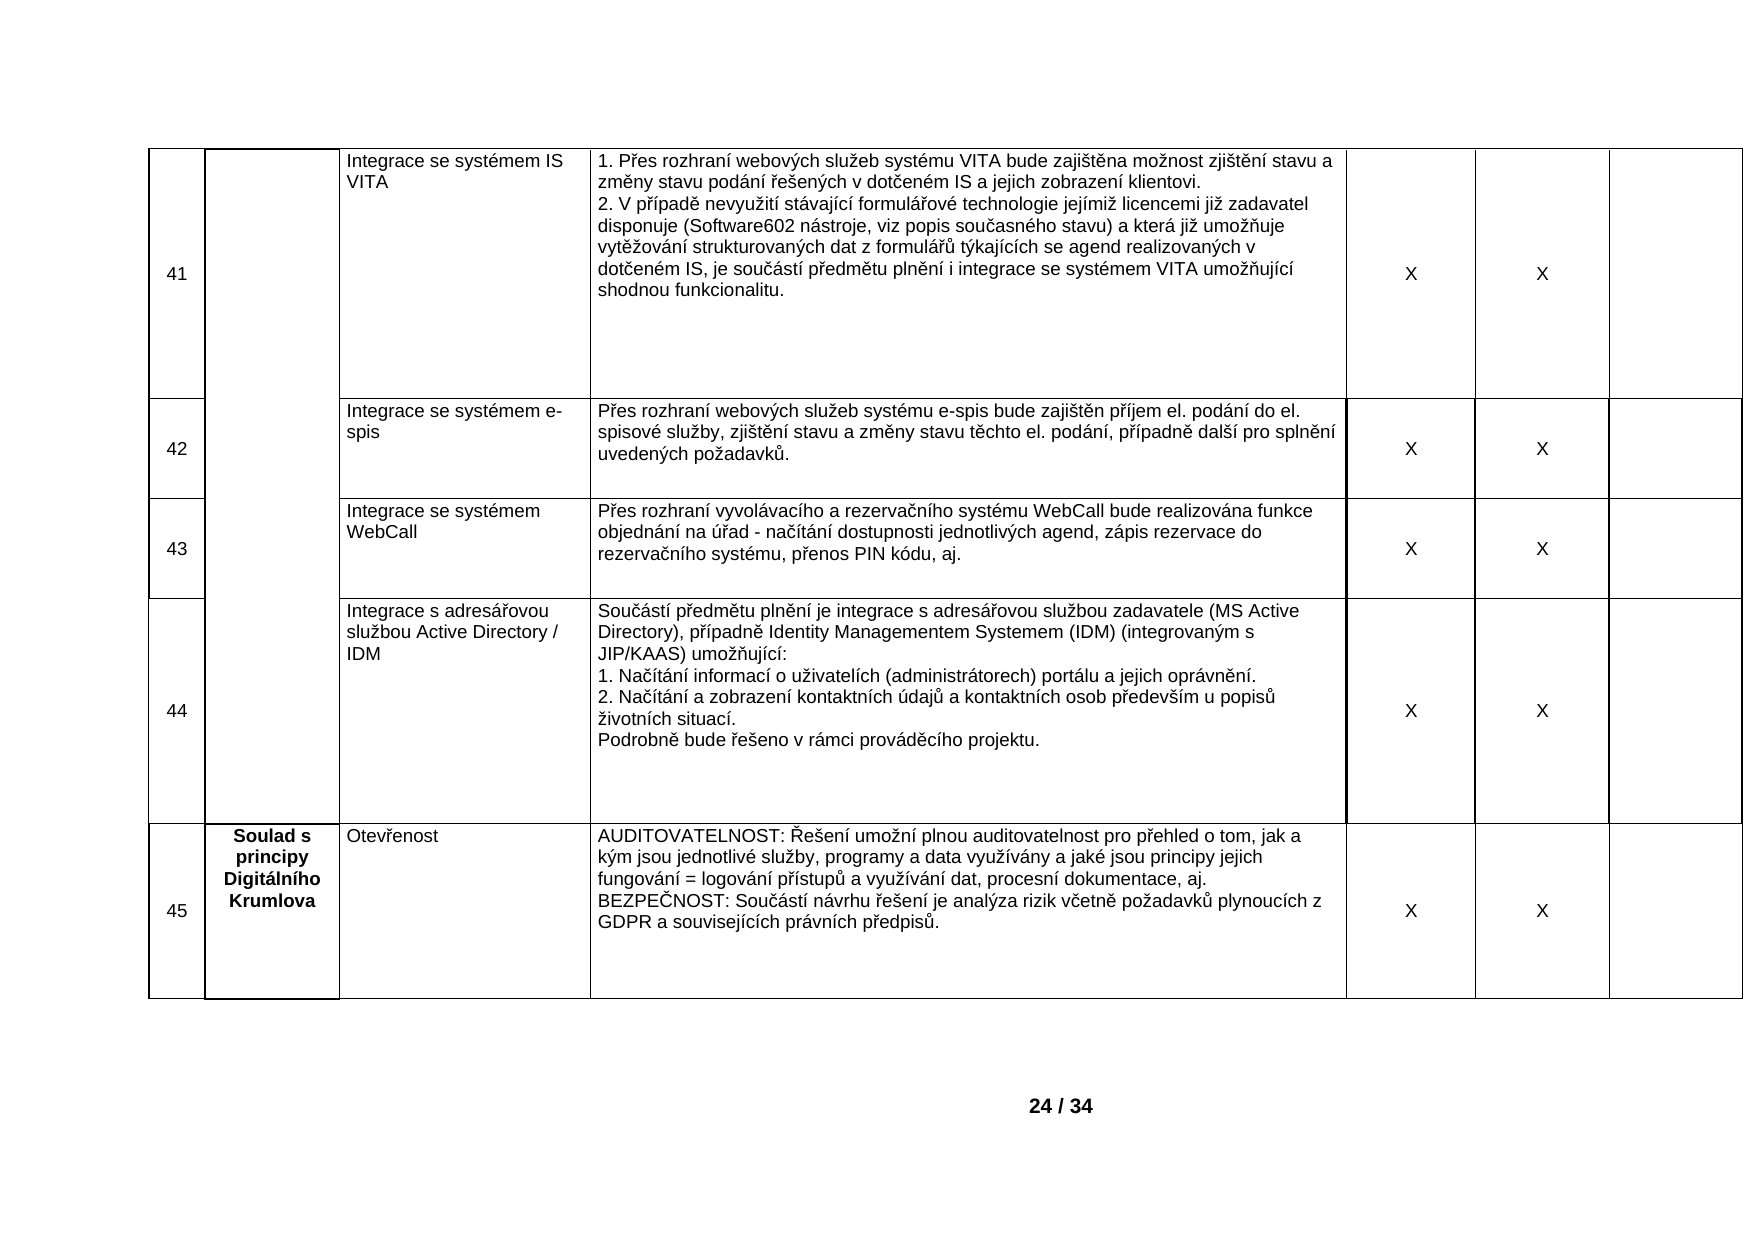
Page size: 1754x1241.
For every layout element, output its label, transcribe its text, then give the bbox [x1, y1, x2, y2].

table_cell X [1348, 399, 1474, 498]
table_cell 45 [150, 824, 204, 998]
table_cell X [1476, 499, 1608, 598]
table_cell 41 [150, 149, 204, 398]
table_cell Integrace se systémem IS VITA [340, 149, 590, 398]
table_cell AUDITOVATELNOST: Řešení umožní plnou auditovatelnost pro přehled o tom, jak a kým jsou jednotlivé služby, programy a data využívány a jaké jsou principy jejich fungování = logování přístupů a využívání dat, procesní dokumentace, aj. BEZPEČNOST: Součástí návrhu řešení je analýza rizik včetně požadavků plynoucích z GDPR a souvisejících právních předpisů. [591, 824, 1346, 998]
table_cell Integrace s adresářovou službou Active Directory / IDM [340, 599, 590, 823]
table_cell [1610, 599, 1741, 823]
table_cell [1610, 149, 1742, 398]
table_cell 42 [150, 399, 204, 498]
table_cell X [1476, 599, 1608, 823]
table_cell Integrace se systémem e-spis [340, 399, 590, 498]
table_cell [1610, 399, 1741, 498]
table_cell 43 [150, 499, 204, 598]
table_cell X [1348, 599, 1474, 823]
table_cell Přes rozhraní webových služeb systému e-spis bude zajištěn příjem el. podání do el. spisové služby, zjištění stavu a změny stavu těchto el. podání, případně další pro splnění uvedených požadavků. [591, 399, 1345, 498]
table_cell 1. Přes rozhraní webových služeb systému VITA bude zajištěna možnost zjištění stavu a změny stavu podání řešených v dotčeném IS a jejich zobrazení klientovi. 2. V případě nevyužití stávající formulářové technologie jejímiž licencemi již zadavatel disponuje (Software602 nástroje, viz popis současného stavu) a která již umožňuje vytěžování strukturovaných dat z formulářů týkajících se agend realizovaných v dotčeném IS, je součástí předmětu plnění i integrace se systémem VITA umožňující shodnou funkcionalitu. [591, 149, 1346, 398]
table_cell Součástí předmětu plnění je integrace s adresářovou službou zadavatele (MS Active Directory), případně Identity Managementem Systemem (IDM) (integrovaným s JIP/KAAS) umožňující: 1. Načítání informací o uživatelích (administrátorech) portálu a jejich oprávnění. 2. Načítání a zobrazení kontaktních údajů a kontaktních osob především u popisů životních situací. Podrobně bude řešeno v rámci prováděcího projektu. [591, 599, 1345, 823]
table_cell Přes rozhraní vyvolávacího a rezervačního systému WebCall bude realizována funkce objednání na úřad - načítání dostupnosti jednotlivých agend, zápis rezervace do rezervačního systému, přenos PIN kódu, aj. [591, 499, 1345, 598]
table_cell X [1476, 149, 1609, 398]
table_cell X [1476, 824, 1609, 998]
table_cell Integrace se systémem WebCall [340, 499, 590, 598]
table_cell Otevřenost [340, 824, 590, 998]
table_cell X [1347, 824, 1475, 998]
table_cell [1610, 824, 1742, 998]
table_cell X [1476, 399, 1608, 498]
table_cell X [1348, 499, 1474, 598]
table_cell [1610, 499, 1741, 598]
table_cell X [1347, 149, 1475, 398]
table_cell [206, 825, 339, 998]
table_cell 44 [149, 599, 204, 823]
